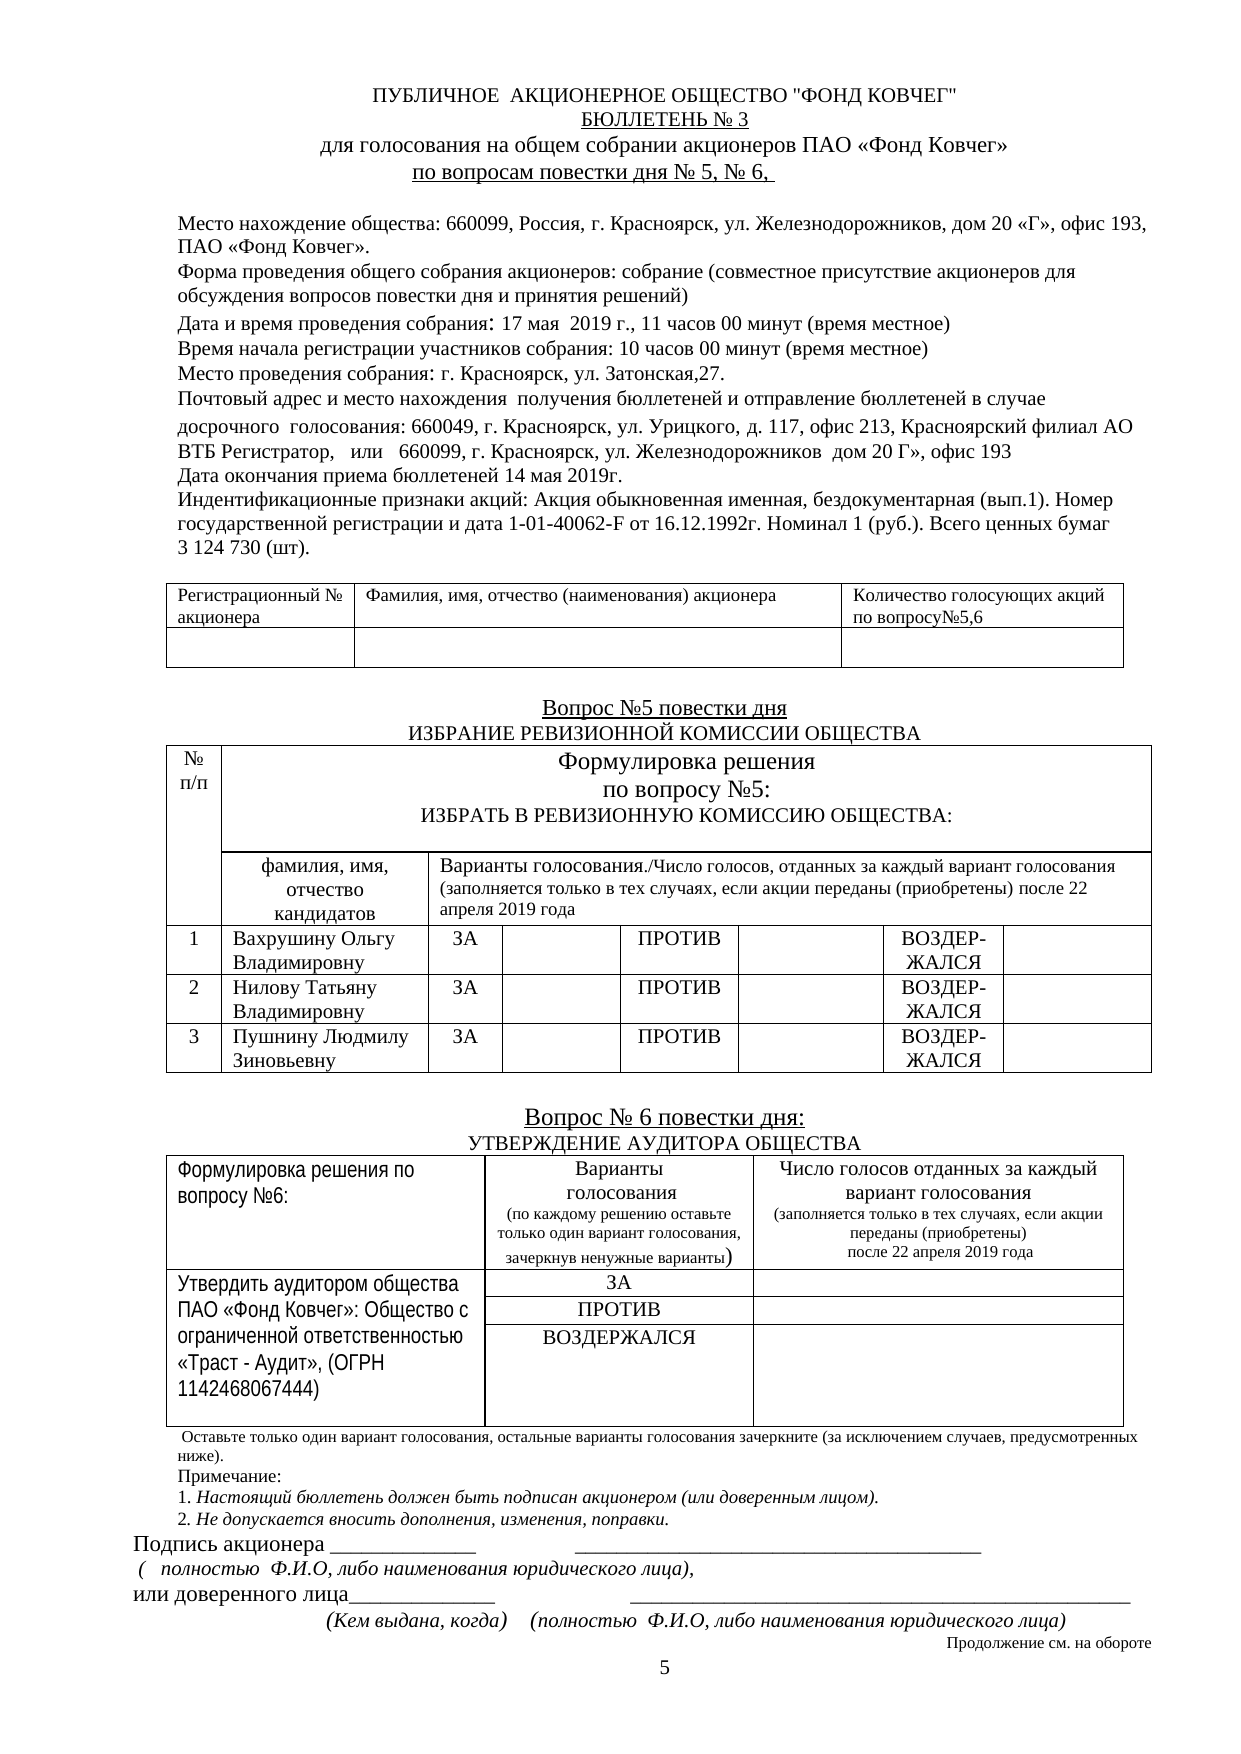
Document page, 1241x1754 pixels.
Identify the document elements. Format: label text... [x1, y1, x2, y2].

table_cell ПРОТИВ [621, 926, 738, 974]
table_cell [1004, 975, 1151, 1023]
text УТВЕРЖДЕНИЕ АУДИТОРА ОБЩЕСТВА [177, 1131, 1152, 1155]
table_cell ВОЗДЕР- ЖАЛСЯ [884, 926, 1003, 974]
table_cell [842, 628, 1123, 667]
table_header Варианты голосования (по каждому решению оставьте только один вариант голосования, зачеркнув ненужные варианты) [486, 1156, 753, 1269]
table_header Формулировка решения по вопросу №5: ИЗБРАТЬ В РЕВИЗИОННУЮ КОМИССИЮ ОБЩЕСТВА: [222, 746, 1151, 851]
table_cell Нилову Татьяну Владимировну [222, 975, 428, 1023]
text Индентификационные признаки акций: Акция обыкновенная именная, бездокументарная (вып.1). Номер государственной регистрации и дата 1-01-40062-F от 16.12.1992г. Номинал 1 (руб.). Всего ценных бумаг 3 124 730 (шт). [177, 487, 1152, 559]
text ПУБЛИЧНОЕ АКЦИОНЕРНОЕ ОБЩЕСТВО "ФОНД КОВЧЕГ" [177, 83, 1152, 107]
text Дата и время проведения собрания: 17 мая 2019 г., 11 часов 00 минут (время местное) [177, 307, 1152, 335]
text ИЗБРАНИЕ РЕВИЗИОННОЙ КОМИССИИ ОБЩЕСТВА [177, 721, 1152, 745]
text ( полностью Ф.И.О, либо наименования юридического лица), [133, 1556, 1152, 1580]
table_cell [1004, 926, 1151, 974]
table_cell [754, 1270, 1123, 1296]
table_cell 3 [167, 1024, 221, 1072]
table_cell ПРОТИВ [621, 1024, 738, 1072]
table_cell [503, 926, 620, 974]
table_cell [167, 628, 354, 667]
text Вопрос № 6 повестки дня: [177, 1102, 1152, 1131]
table_cell [503, 1024, 620, 1072]
text Почтовый адрес и место нахождения получения бюллетеней и отправление бюллетеней в случае досрочного голосования: 660049, г. Красноярск, ул. Урицкого, д. 117, офис 213, Красноярский филиал АО ВТБ Регистратор, или 660099, г. Красноярск, ул. Железнодорожников дом 20 Г», офис 193 [177, 386, 1152, 463]
table_cell ВОЗДЕРЖАЛСЯ [486, 1325, 753, 1426]
table_cell ВОЗДЕР- ЖАЛСЯ [884, 1024, 1003, 1072]
table_header Количество голосующих акций по вопросу№5,6 [842, 584, 1123, 627]
text 1. Настоящий бюллетень должен быть подписан акционером (или доверенным лицом). [177, 1486, 1147, 1508]
text Оставьте только один вариант голосования, остальные варианты голосования зачеркните (за исключением случаев, предусмотренных ниже). [177, 1427, 1152, 1465]
table_cell ВОЗДЕР- ЖАЛСЯ [884, 975, 1003, 1023]
table_cell [503, 975, 620, 1023]
text Продолжение см. на обороте [133, 1633, 1152, 1652]
text БЮЛЛЕТЕНЬ № 3 [177, 107, 1152, 131]
table_header Регистрационный № акционера [167, 584, 354, 627]
text (Кем выдана, когда) (полностью Ф.И.О, либо наименования юридического лица) [177, 1606, 1152, 1633]
text Место нахождение общества: 660099, Россия, г. Красноярск, ул. Железнодорожников, дом 20 «Г», офис 193, ПАО «Фонд Ковчег». [177, 210, 1152, 258]
table_header Число голосов отданных за каждый вариант голосования (заполняется только в тех случаях, если акции переданы (приобретены) после 22 апреля 2019 года [754, 1156, 1123, 1269]
table_header Фамилия, имя, отчество (наименования) акционера [355, 584, 841, 627]
table_cell Пушнину Людмилу Зиновьевну [222, 1024, 428, 1072]
text Время начала регистрации участников собрания: 10 часов 00 минут (время местное) [177, 335, 1152, 359]
text Подпись акционера ______________ _______________________________________ [133, 1529, 1152, 1556]
text 2. Не допускается вносить дополнения, изменения, поправки. [177, 1508, 1152, 1529]
text Дата окончания приема бюллетеней 14 мая 2019г. [177, 463, 1152, 487]
table_cell [739, 926, 883, 974]
table_cell ПРОТИВ [621, 975, 738, 1023]
text Примечание: [177, 1465, 1152, 1486]
table_cell [739, 1024, 883, 1072]
text Вопрос №5 повестки дня [177, 694, 1152, 721]
table_cell [355, 628, 841, 667]
table_cell ПРОТИВ [486, 1297, 753, 1324]
table_cell фамилия, имя, отчество кандидатов [222, 853, 428, 925]
table_cell Утвердить аудитором общества ПАО «Фонд Ковчег»: Общество с ограниченной ответственностью «Траст - Аудит», (ОГРН 1142468067444) [167, 1270, 484, 1426]
table_header Формулировка решения по вопросу №6: [167, 1156, 484, 1269]
table_cell [754, 1325, 1123, 1426]
table_cell Вахрушину Ольгу Владимировну [222, 926, 428, 974]
table_cell Варианты голосования./Число голосов, отданных за каждый вариант голосования (заполняется только в тех случаях, если акции переданы (приобретены) после 22 апреля 2019 года [429, 853, 1151, 925]
text или доверенного лица______________ ________________________________________________ [133, 1580, 1152, 1606]
text Место проведения собрания: г. Красноярск, ул. Затонская,27. [177, 359, 1152, 386]
table_cell ЗА [486, 1270, 753, 1296]
table_cell ЗА [429, 926, 502, 974]
table_cell [754, 1297, 1123, 1324]
table_cell [1004, 1024, 1151, 1072]
table_cell 1 [167, 926, 221, 974]
text по вопросам повестки дня № 5, № 6, [177, 158, 1152, 184]
text Форма проведения общего собрания акционеров: собрание (совместное присутствие акционеров для обсуждения вопросов повестки дня и принятия решений) [177, 258, 1152, 307]
table_cell 2 [167, 975, 221, 1023]
text для голосования на общем собрании акционеров ПАО «Фонд Ковчег» [177, 131, 1152, 158]
table_cell ЗА [429, 975, 502, 1023]
table_header № п/п [167, 746, 221, 925]
table_cell [739, 975, 883, 1023]
table_cell ЗА [429, 1024, 502, 1072]
